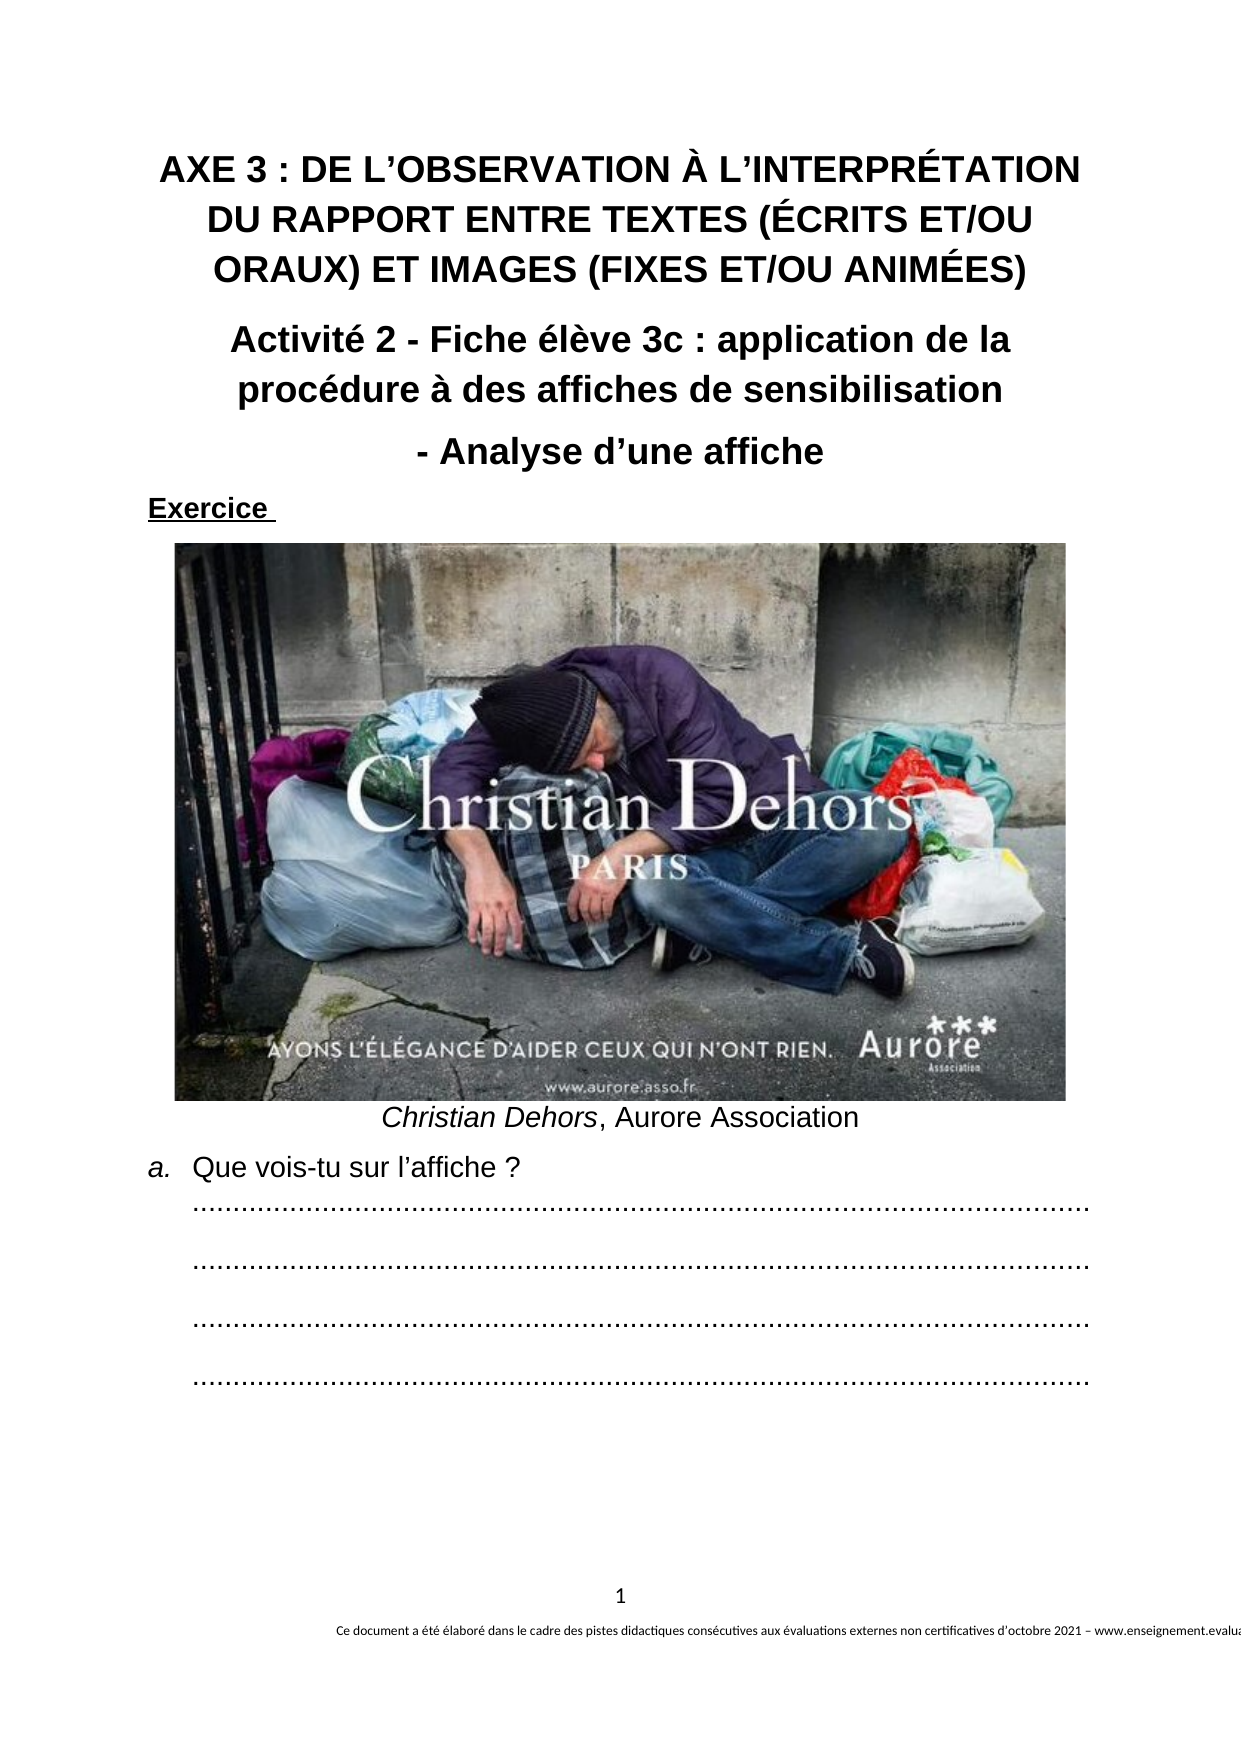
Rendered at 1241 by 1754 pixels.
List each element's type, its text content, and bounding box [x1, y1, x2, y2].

text Exercice [148, 491, 1093, 524]
text - Analyse d’une affiche [148, 429, 1093, 472]
text Activité 2 - Fiche élève 3c : application de la procédure à des affiches de sensibilisation [148, 317, 1093, 410]
list Que vois-tu sur l’affiche ? [148, 1151, 1093, 1184]
picture [174, 543, 1066, 1101]
text Axe 3 : De l’observation à l’interprétation du rapport entre textes (écrits et/ou oraux) et images (fixes et/ou animées) [148, 148, 1093, 290]
text Christian Dehors, Aurore Association [148, 1100, 1093, 1134]
